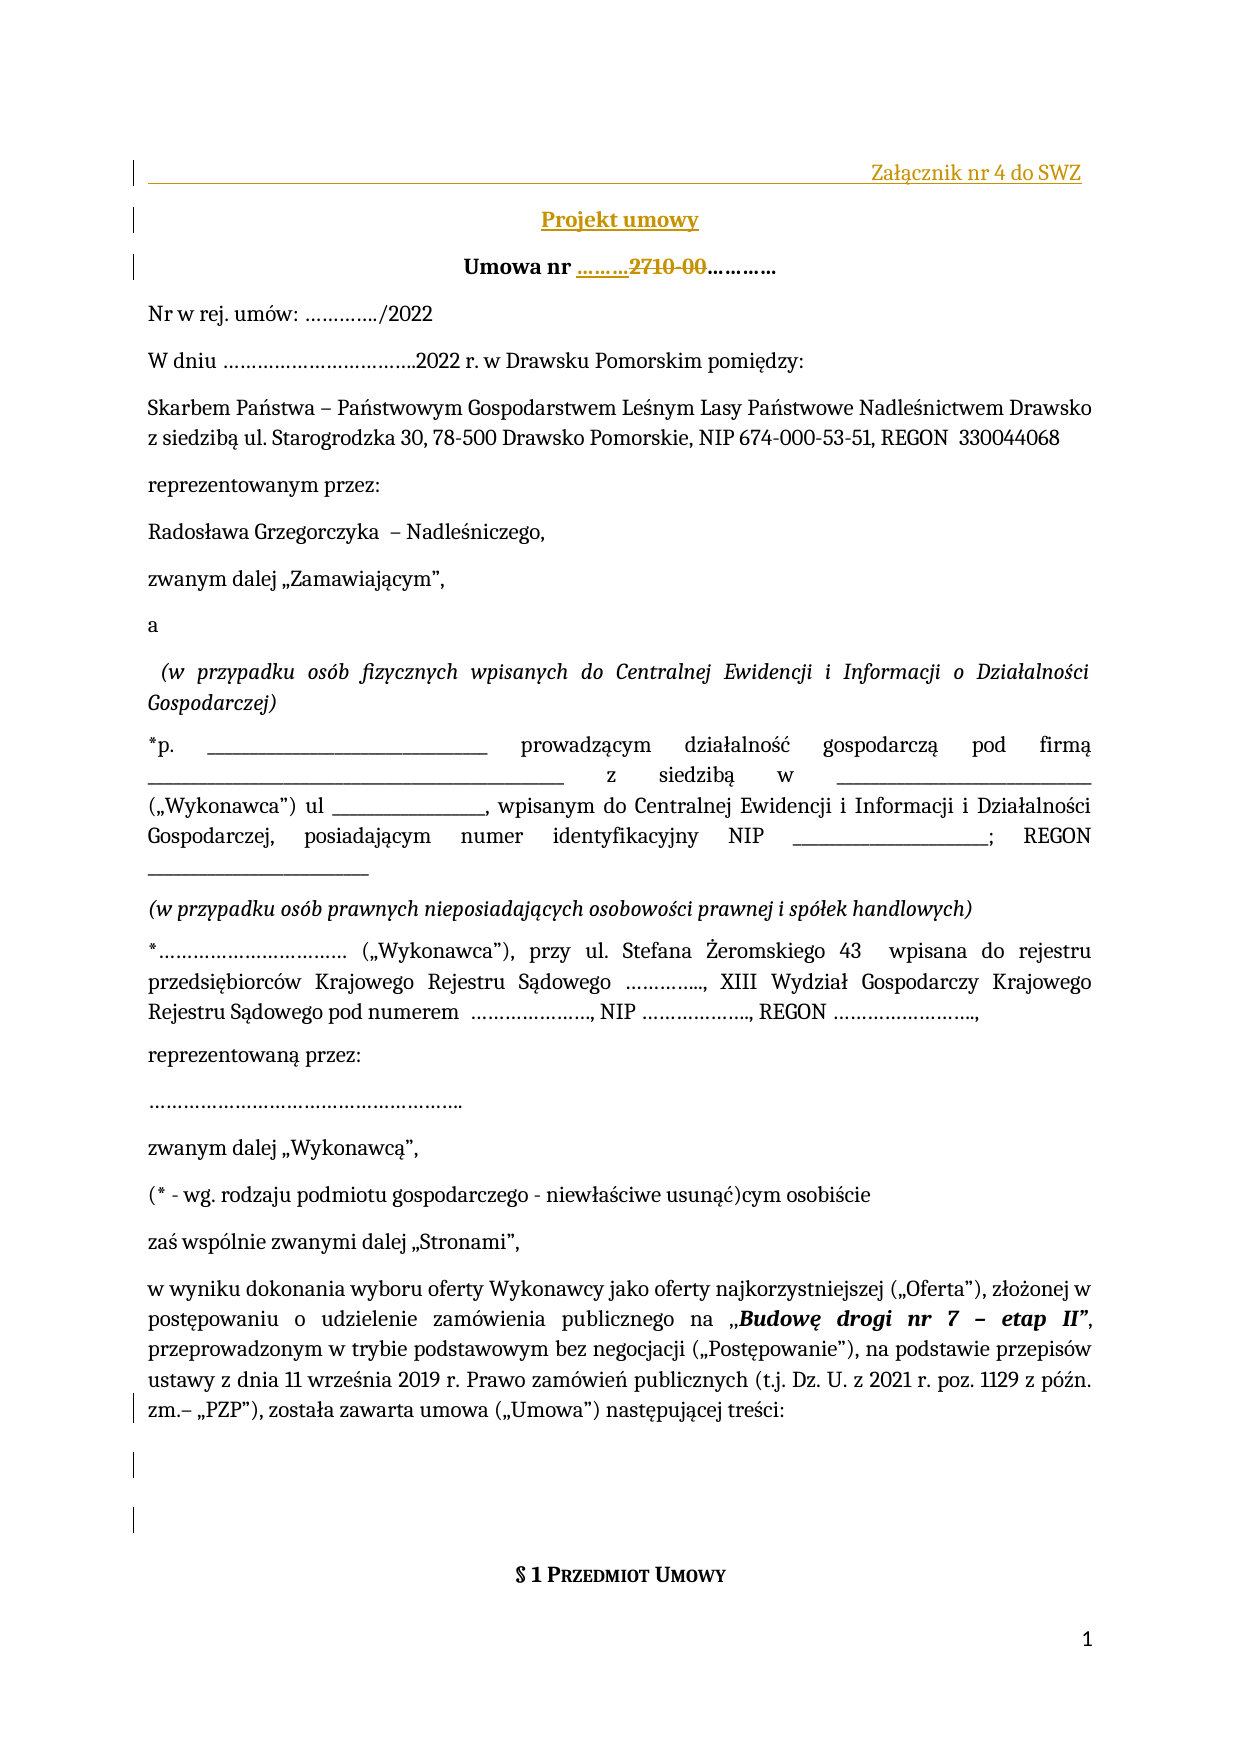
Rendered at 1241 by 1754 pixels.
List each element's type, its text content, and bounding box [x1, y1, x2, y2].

text *…………………………… („Wykonawca”), przy ul. Stefana Żeromskiego 43 wpisana do rejestru przedsiębiorców Krajowego Rejestru Sądowego ………….., XIII Wydział Gospodarczy Krajowego Rejestru Sądowego pod numerem …………………, NIP ………………., REGON ……………………., [148, 938, 1093, 1025]
text (* - wg. rodzaju podmiotu gospodarczego - niewłaściwe usunąć)cym osobiście [148, 1182, 1093, 1208]
text § 1 Przedmiot Umowy [148, 1562, 1093, 1588]
text zaś wspólnie zwanymi dalej „Stronami”, [148, 1229, 1093, 1255]
text zwanym dalej „Wykonawcą”, [148, 1135, 1093, 1161]
text (w przypadku osób prawnych nieposiadających osobowości prawnej i spółek handlowych) [148, 896, 1093, 922]
text Nr w rej. umów: …………./2022 [148, 301, 1093, 327]
text reprezentowanym przez: [148, 472, 1093, 498]
text W dniu …………………………….2022 r. w Drawsku Pomorskim pomiędzy: [148, 348, 1093, 374]
text *p. _________________________________ prowadzącym działalność gospodarczą pod firmą _________________________________________________ z siedzibą w ______________________________ („Wykonawca”) ul __________________, wpisanym do Centralnej Ewidencji i Informacji i Działalności Gospodarczej, posiadającym numer identyfikacyjny NIP _______________________; REGON __________________________ [148, 732, 1093, 879]
text (w przypadku osób fizycznych wpisanych do Centralnej Ewidencji i Informacji o Działalności Gospodarczej) [148, 659, 1093, 716]
text reprezentowaną przez: [148, 1041, 1093, 1068]
text a [148, 612, 1093, 638]
text Radosława Grzegorczyka – Nadleśniczego, [148, 518, 1093, 545]
text Skarbem Państwa – Państwowym Gospodarstwem Leśnym Lasy Państwowe Nadleśnictwem Drawsko z siedzibą ul. Starogrodzka 30, 78-500 Drawsko Pomorskie, NIP 674-000-53-51, REGON 330044068 [148, 394, 1093, 451]
text ………………………………………………. [148, 1088, 1093, 1114]
text Umowa nr ………… [148, 254, 1093, 280]
text w wyniku dokonania wyboru oferty Wykonawcy jako oferty najkorzystniejszej („Oferta”), złożonej w postępowaniu o udzielenie zamówienia publicznego na ,,Budowę drogi nr 7 – etap II”, przeprowadzonym w trybie podstawowym bez negocjacji („Postępowanie”), na podstawie przepisów ustawy z dnia 11 września 2019 r. Prawo zamówień publicznych (t.j. Dz. U. z 2021 r. poz. 1129 z późn. zm.– „PZP”), została zawarta umowa („Umowa”) następującej treści: [148, 1276, 1093, 1423]
text zwanym dalej „Zamawiającym”, [148, 565, 1093, 592]
